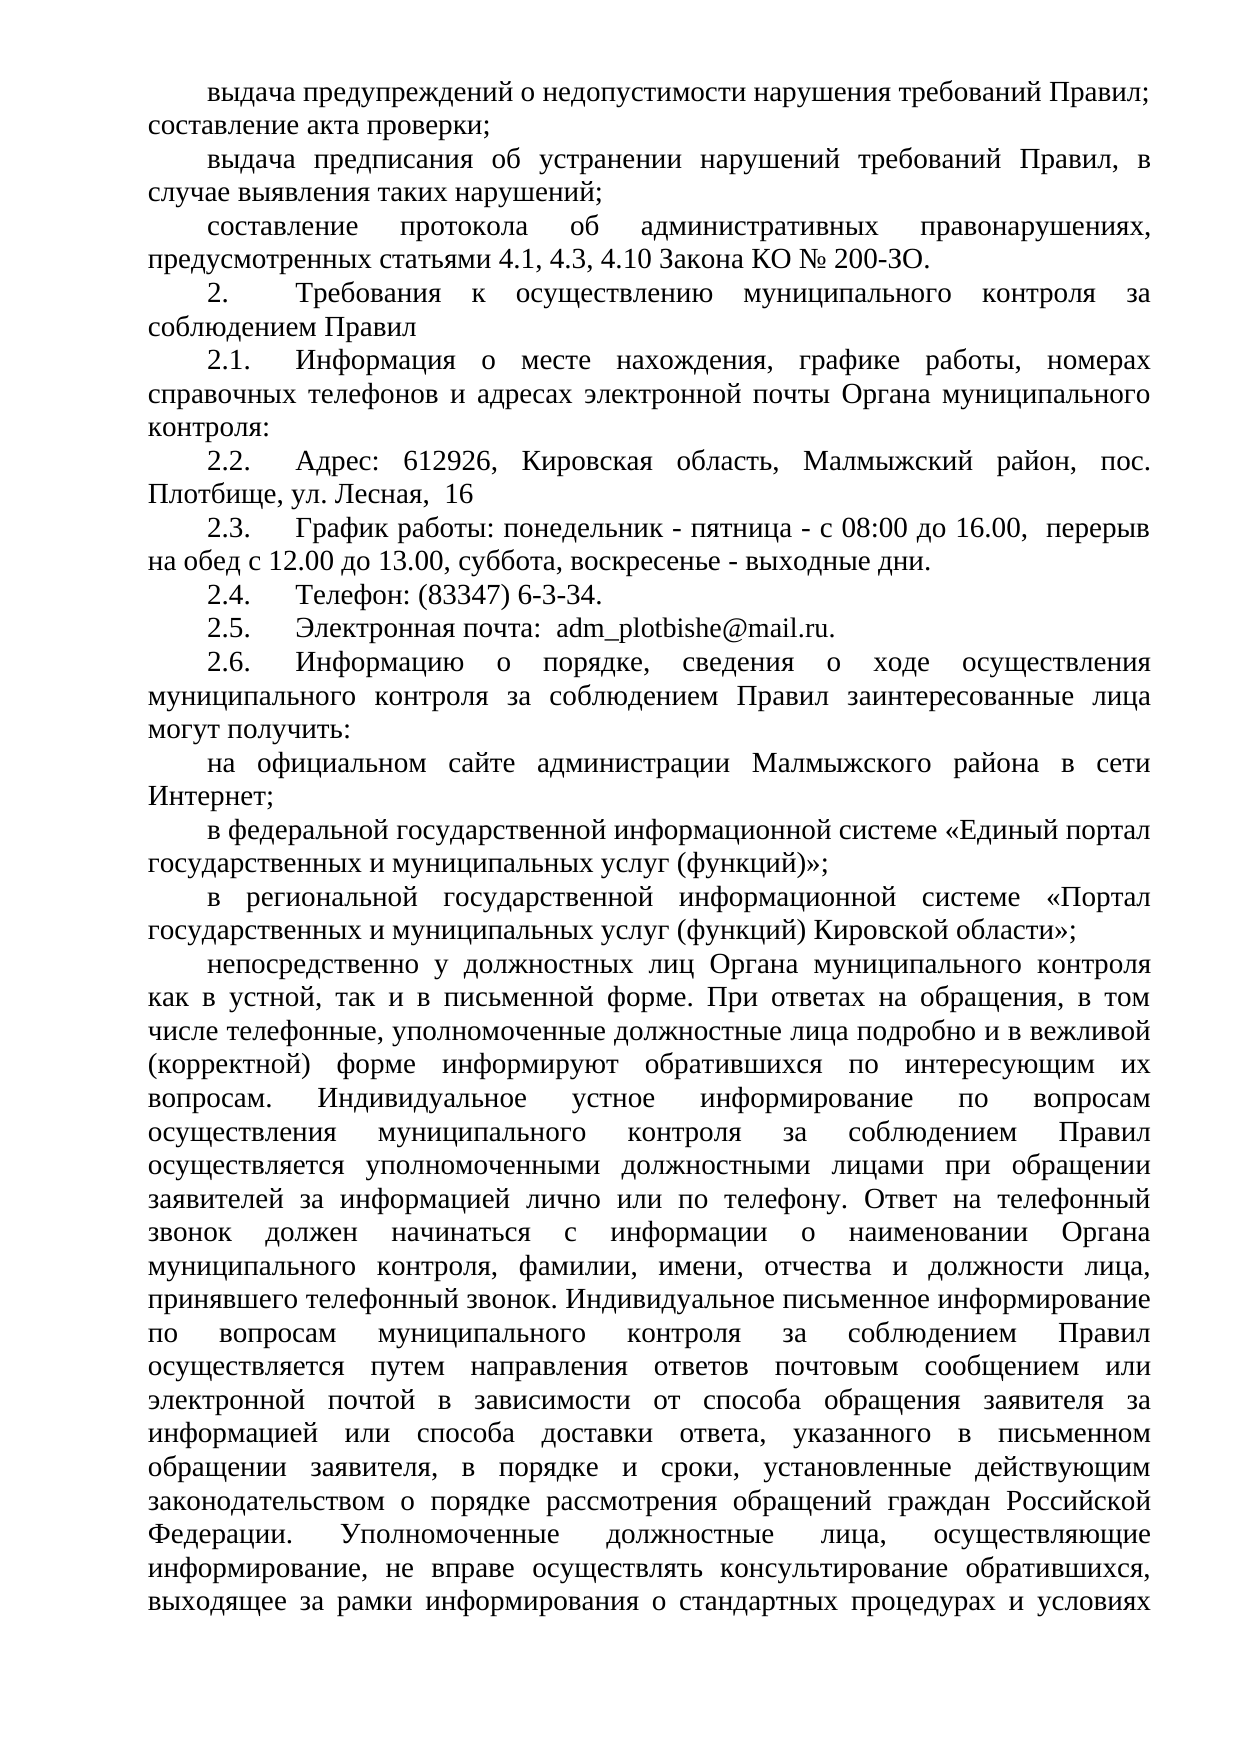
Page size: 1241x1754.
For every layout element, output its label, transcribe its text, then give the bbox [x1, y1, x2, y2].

text на официальном сайте администрации Малмыжского района в сети Интернет; [148, 745, 1152, 812]
text 2.6. Информацию о порядке, сведения о ходе осуществления муниципального контроля за соблюдением Правил заинтересованные лица могут получить: [148, 644, 1152, 745]
text выдача предупреждений о недопустимости нарушения требований Правил; [148, 74, 1152, 107]
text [148, 946, 1152, 1617]
text составление протокола об административных правонарушениях, предусмотренных статьями 4.1, 4.3, 4.10 Закона КО № 200-ЗО. [148, 208, 1152, 275]
text 2. Требования к осуществлению муниципального контроля за соблюдением Правил [148, 275, 1152, 342]
text 2.4. Телефон: (83347) 6-3-34. [148, 577, 1152, 611]
text 2.2. Адрес: 612926, Кировская область, Малмыжский район, пос. Плотбище, ул. Лесная, 16 [148, 443, 1152, 510]
text выдача предписания об устранении нарушений требований Правил, в случае выявления таких нарушений; [148, 141, 1152, 208]
text составление акта проверки; [148, 107, 1152, 141]
text 2.1. Информация о месте нахождения, графике работы, номерах справочных телефонов и адресах электронной почты Органа муниципального контроля: [148, 342, 1152, 443]
text в региональной государственной информационной системе «Портал государственных и муниципальных услуг (функций) Кировской области»; [148, 879, 1152, 946]
text 2.5. Электронная почта: adm_plotbishe@mail.ru. [148, 611, 1152, 644]
text в федеральной государственной информационной системе «Единый портал государственных и муниципальных услуг (функций)»; [148, 812, 1152, 879]
text 2.3. График работы: понедельник - пятница - с 08:00 до 16.00, перерыв на обед с 12.00 до 13.00, суббота, воскресенье - выходные дни. [148, 510, 1152, 577]
